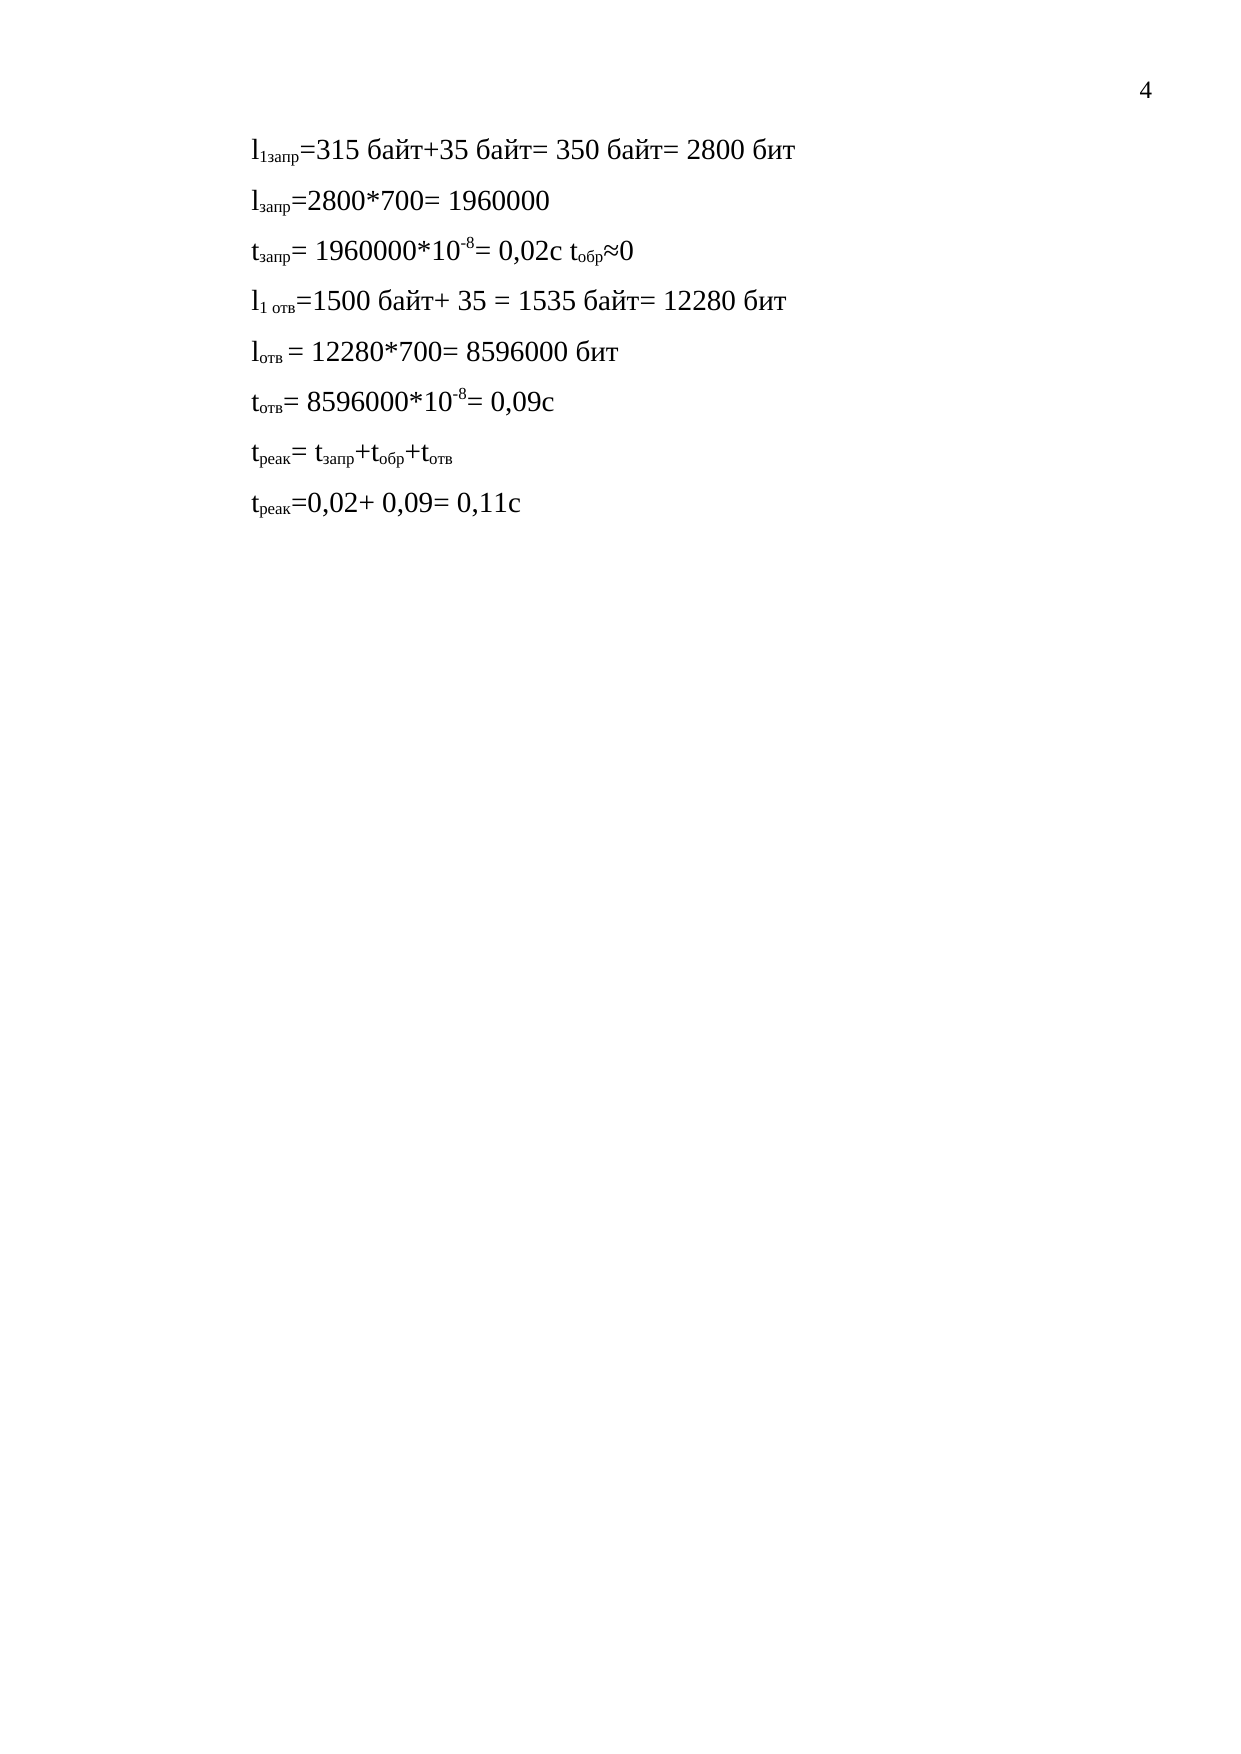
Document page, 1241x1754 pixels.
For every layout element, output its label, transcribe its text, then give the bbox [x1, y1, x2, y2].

text lзапр=2800*700= 1960000 [177, 183, 1152, 216]
text l1запр=315 байт+35 байт= 350 байт= 2800 бит [177, 132, 1152, 166]
text tреак= tзапр+tобр+tотв [177, 434, 1152, 468]
text tзапр= 1960000*10-8= 0,02с tобр≈0 [177, 233, 1152, 267]
text tотв= 8596000*10-8= 0,09с [177, 384, 1152, 418]
text lотв = 12280*700= 8596000 бит [177, 334, 1152, 367]
text tреак=0,02+ 0,09= 0,11с [177, 485, 1152, 518]
text l1 отв=1500 байт+ 35 = 1535 байт= 12280 бит [177, 283, 1152, 317]
